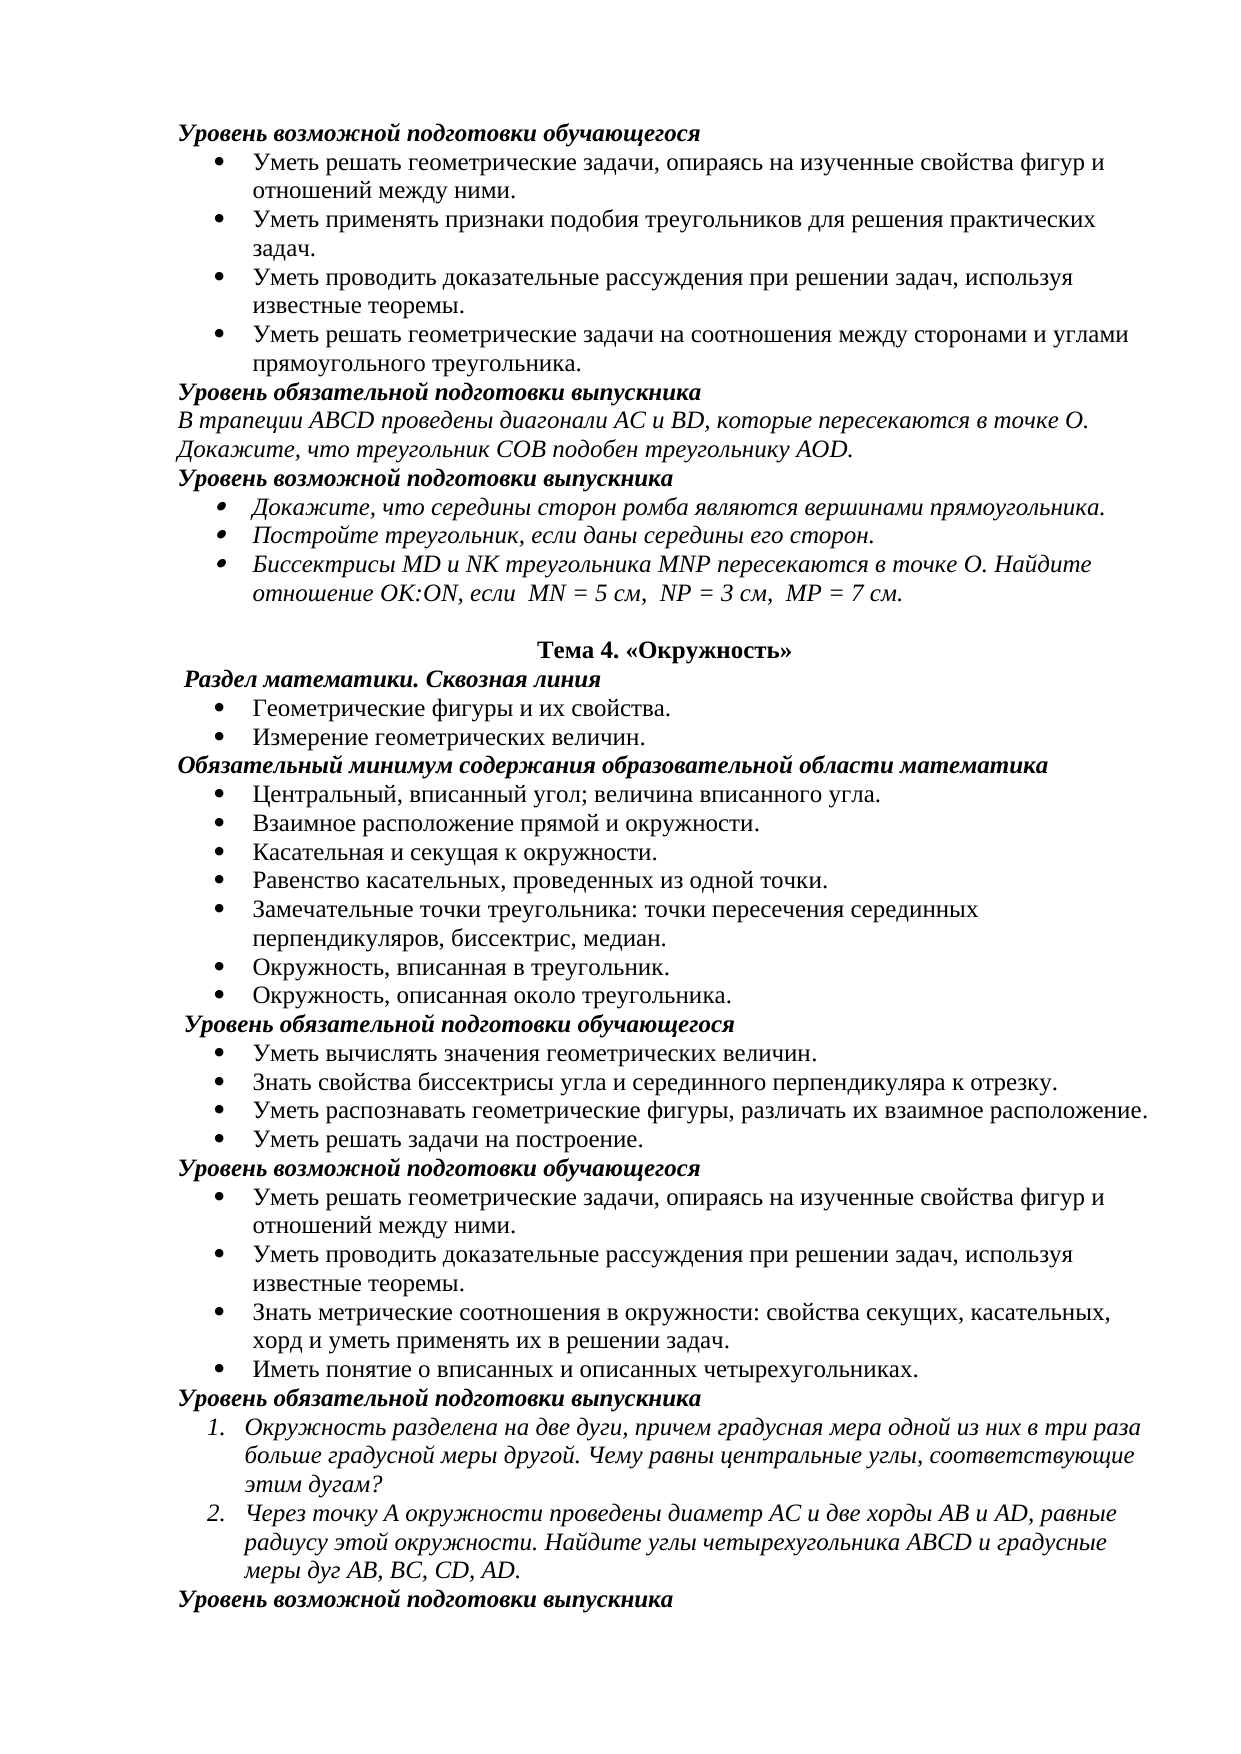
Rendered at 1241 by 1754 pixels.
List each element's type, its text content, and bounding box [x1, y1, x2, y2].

list Центральный, вписанный угол; величина вписанного угла. [215, 779, 1152, 808]
text Обязательный минимум содержания образовательной области математика [177, 751, 1152, 779]
list Докажите, что середины сторон ромба являются вершинами прямоугольника. [215, 492, 1152, 521]
text Уровень возможной подготовки выпускника [177, 463, 1152, 492]
list Равенство касательных, проведенных из одной точки. [215, 866, 1152, 894]
list Уметь распознавать геометрические фигуры, различать их взаимное расположение. [215, 1096, 1152, 1124]
text Уровень обязательной подготовки выпускника [177, 1383, 1152, 1412]
list Геометрические фигуры и их свойства. [215, 693, 1152, 722]
text Уровень возможной подготовки обучающегося [177, 118, 1152, 147]
list Окружность, вписанная в треугольник. [215, 952, 1152, 981]
list Уметь решать геометрические задачи на соотношения между сторонами и углами прямоугольного треугольника. [215, 319, 1152, 377]
list Постройте треугольник, если даны середины его сторон. [215, 521, 1152, 549]
list Иметь понятие о вписанных и описанных четырехугольниках. [215, 1354, 1152, 1383]
text Тема 4. «Окружность» [177, 636, 1152, 664]
list Через точку А окружности проведены диаметр АС и две хорды АВ и AD, равные радиусу этой окружности. Найдите углы четырехугольника АВСD и градусные меры дуг АВ, ВС, CD, AD. [207, 1498, 1152, 1584]
list Уметь решать геометрические задачи, опираясь на изученные свойства фигур и отношений между ними. [215, 147, 1152, 204]
list Окружность, описанная около треугольника. [215, 981, 1152, 1009]
list Уметь проводить доказательные рассуждения при решении задач, используя известные теоремы. [215, 262, 1152, 319]
text Уровень возможной подготовки обучающегося [177, 1153, 1152, 1182]
list Уметь решать геометрические задачи, опираясь на изученные свойства фигур и отношений между ними. [215, 1182, 1152, 1239]
text Раздел математики. Сквозная линия [177, 664, 1152, 693]
text Уровень обязательной подготовки обучающегося [177, 1009, 1152, 1038]
text Уровень возможной подготовки выпускника [177, 1584, 1152, 1613]
list Знать свойства биссектрисы угла и серединного перпендикуляра к отрезку. [215, 1067, 1152, 1096]
list Уметь вычислять значения геометрических величин. [215, 1038, 1152, 1067]
list Замечательные точки треугольника: точки пересечения серединных перпендикуляров, биссектрис, медиан. [215, 894, 1152, 952]
list Уметь проводить доказательные рассуждения при решении задач, используя известные теоремы. [215, 1239, 1152, 1297]
list Измерение геометрических величин. [215, 722, 1152, 751]
text В трапеции ABCD проведены диагонали АС и ВD, которые пересекаются в точке О. Докажите, что треугольник СОВ подобен треугольнику AOD. [177, 406, 1152, 463]
list Касательная и секущая к окружности. [215, 837, 1152, 866]
list Уметь решать задачи на построение. [215, 1124, 1152, 1153]
text Уровень обязательной подготовки выпускника [177, 377, 1152, 406]
list Биссектрисы MD и NK треугольника MNP пересекаются в точке О. Найдите отношение ОК:ON, если MN = , NP = , MP = . [215, 549, 1152, 607]
list Окружность разделена на две дуги, причем градусная мера одной из них в три раза больше градусной меры другой. Чему равны центральные углы, соответствующие этим дугам? [207, 1412, 1152, 1498]
list Взаимное расположение прямой и окружности. [215, 808, 1152, 837]
list Уметь применять признаки подобия треугольников для решения практических задач. [215, 204, 1152, 262]
list Знать метрические соотношения в окружности: свойства секущих, касательных, хорд и уметь применять их в решении задач. [215, 1297, 1152, 1354]
